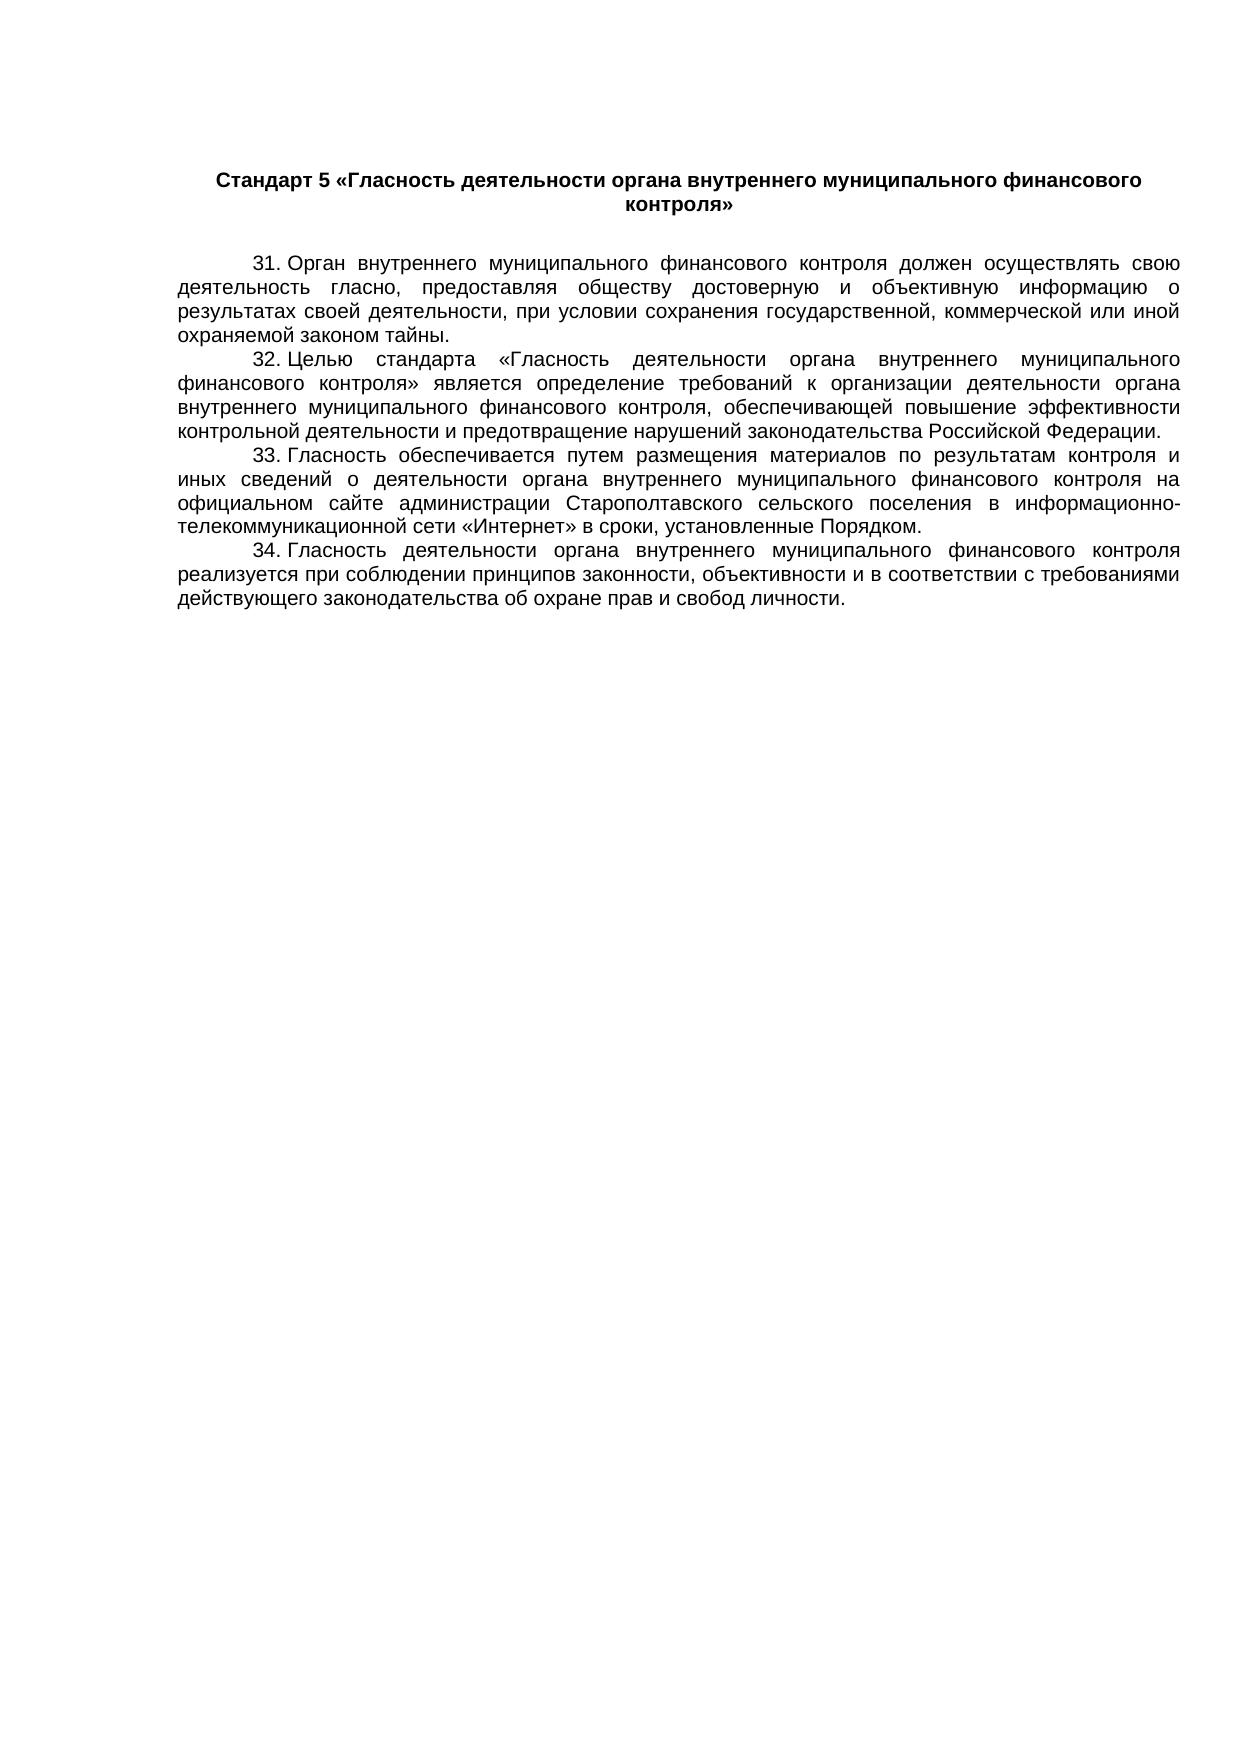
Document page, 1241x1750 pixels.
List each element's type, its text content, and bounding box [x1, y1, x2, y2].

text 33. Гласность обеспечивается путем размещения материалов по результатам контроля и иных сведений о деятельности органа внутреннего муниципального финансового контроля на официальном сайте администрации Старополтавского сельского поселения в информационно-телекоммуникационной сети «Интернет» в сроки, установленные Порядком. [177, 442, 1181, 538]
text 32. Целью стандарта «Гласность деятельности органа внутреннего муниципального финансового контроля» является определение требований к организации деятельности органа внутреннего муниципального финансового контроля, обеспечивающей повышение эффективности контрольной деятельности и предотвращение нарушений законодательства Российской Федерации. [177, 347, 1181, 442]
text 31. Орган внутреннего муниципального финансового контроля должен осуществлять свою деятельность гласно, предоставляя обществу достоверную и объективную информацию о результатах своей деятельности, при условии сохранения государственной, коммерческой или иной охраняемой законом тайны. [177, 251, 1181, 347]
text 34. Гласность деятельности органа внутреннего муниципального финансового контроля реализуется при соблюдении принципов законности, объективности и в соответствии с требованиями действующего законодательства об охране прав и свобод личности. [177, 538, 1181, 610]
subtitle Стандарт 5 «Гласность деятельности органа внутреннего муниципального финансового контроля» [177, 168, 1181, 216]
